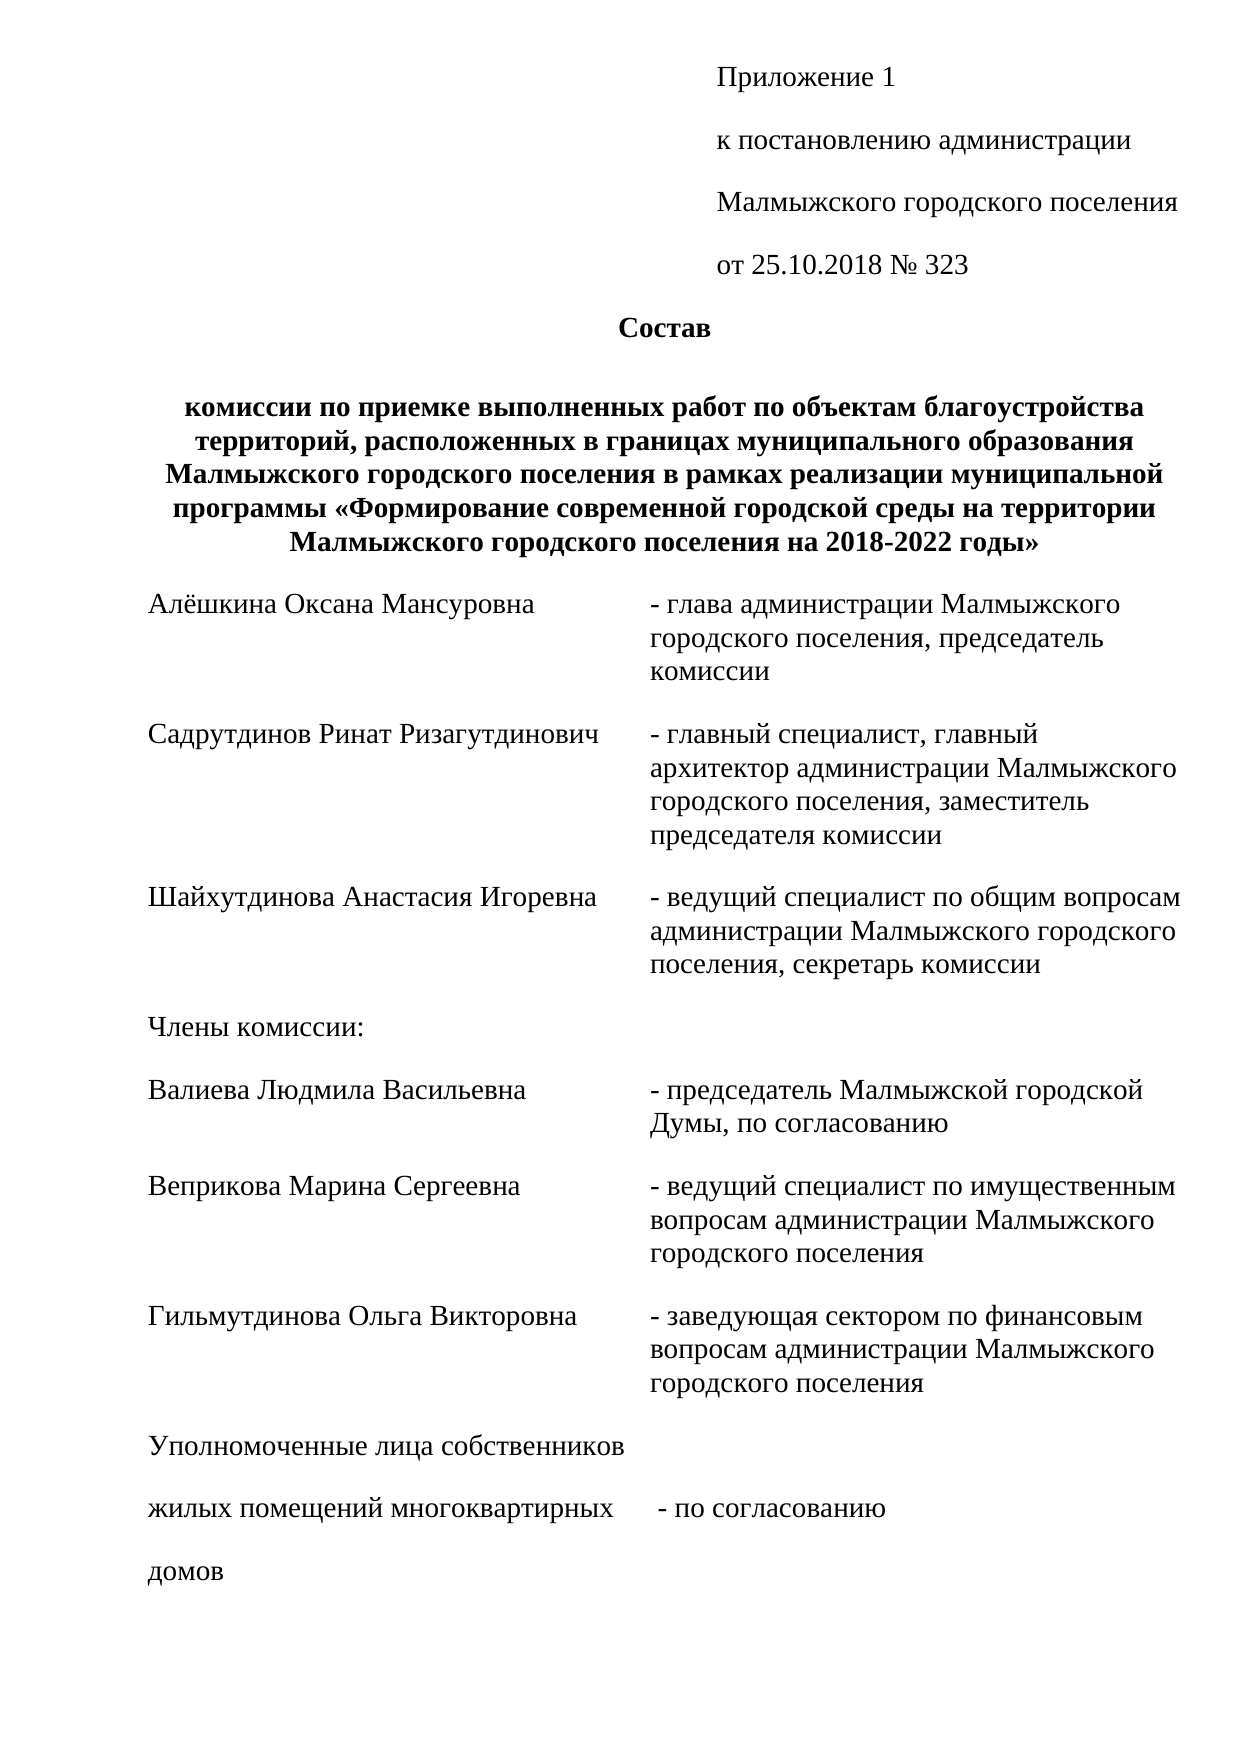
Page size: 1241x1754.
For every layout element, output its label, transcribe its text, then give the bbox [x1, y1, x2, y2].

text Садрутдинов Ринат Ризагутдинович - главный специалист, главный архитектор администрации Малмыжского городского поселения, заместитель председателя комиссии [148, 716, 1181, 850]
text Уполномоченные лица собственников [148, 1428, 1181, 1461]
text Малмыжского городского поселения [148, 184, 1181, 218]
text от 25.10.2018 № 323 [148, 247, 1181, 281]
text Алёшкина Оксана Мансуровна - глава администрации Малмыжского городского поселения, председатель комиссии [148, 586, 1181, 687]
text Состав [148, 310, 1181, 343]
text комиссии по приемке выполненных работ по объектам благоустройства территорий, расположенных в границах муниципального образования Малмыжского городского поселения в рамках реализации муниципальной программы «Формирование современной городской среды на территории Малмыжского городского поселения на 2018-2022 годы» [148, 389, 1181, 557]
text жилых помещений многоквартирных - по согласованию [148, 1491, 1181, 1524]
text домов [148, 1553, 1181, 1587]
text Члены комиссии: [148, 1009, 1181, 1043]
text Приложение 1 [148, 59, 1181, 93]
text Шайхутдинова Анастасия Игоревна - ведущий специалист по общим вопросам администрации Малмыжского городского поселения, секретарь комиссии [148, 879, 1181, 980]
text к постановлению администрации [148, 122, 1181, 155]
text Веприкова Марина Сергеевна - ведущий специалист по имущественным вопросам администрации Малмыжского городского поселения [148, 1168, 1181, 1269]
text Гильмутдинова Ольга Викторовна - заведующая сектором по финансовым вопросам администрации Малмыжского городского поселения [148, 1298, 1181, 1399]
text Валиева Людмила Васильевна - председатель Малмыжской городской Думы, по согласованию [148, 1072, 1181, 1139]
